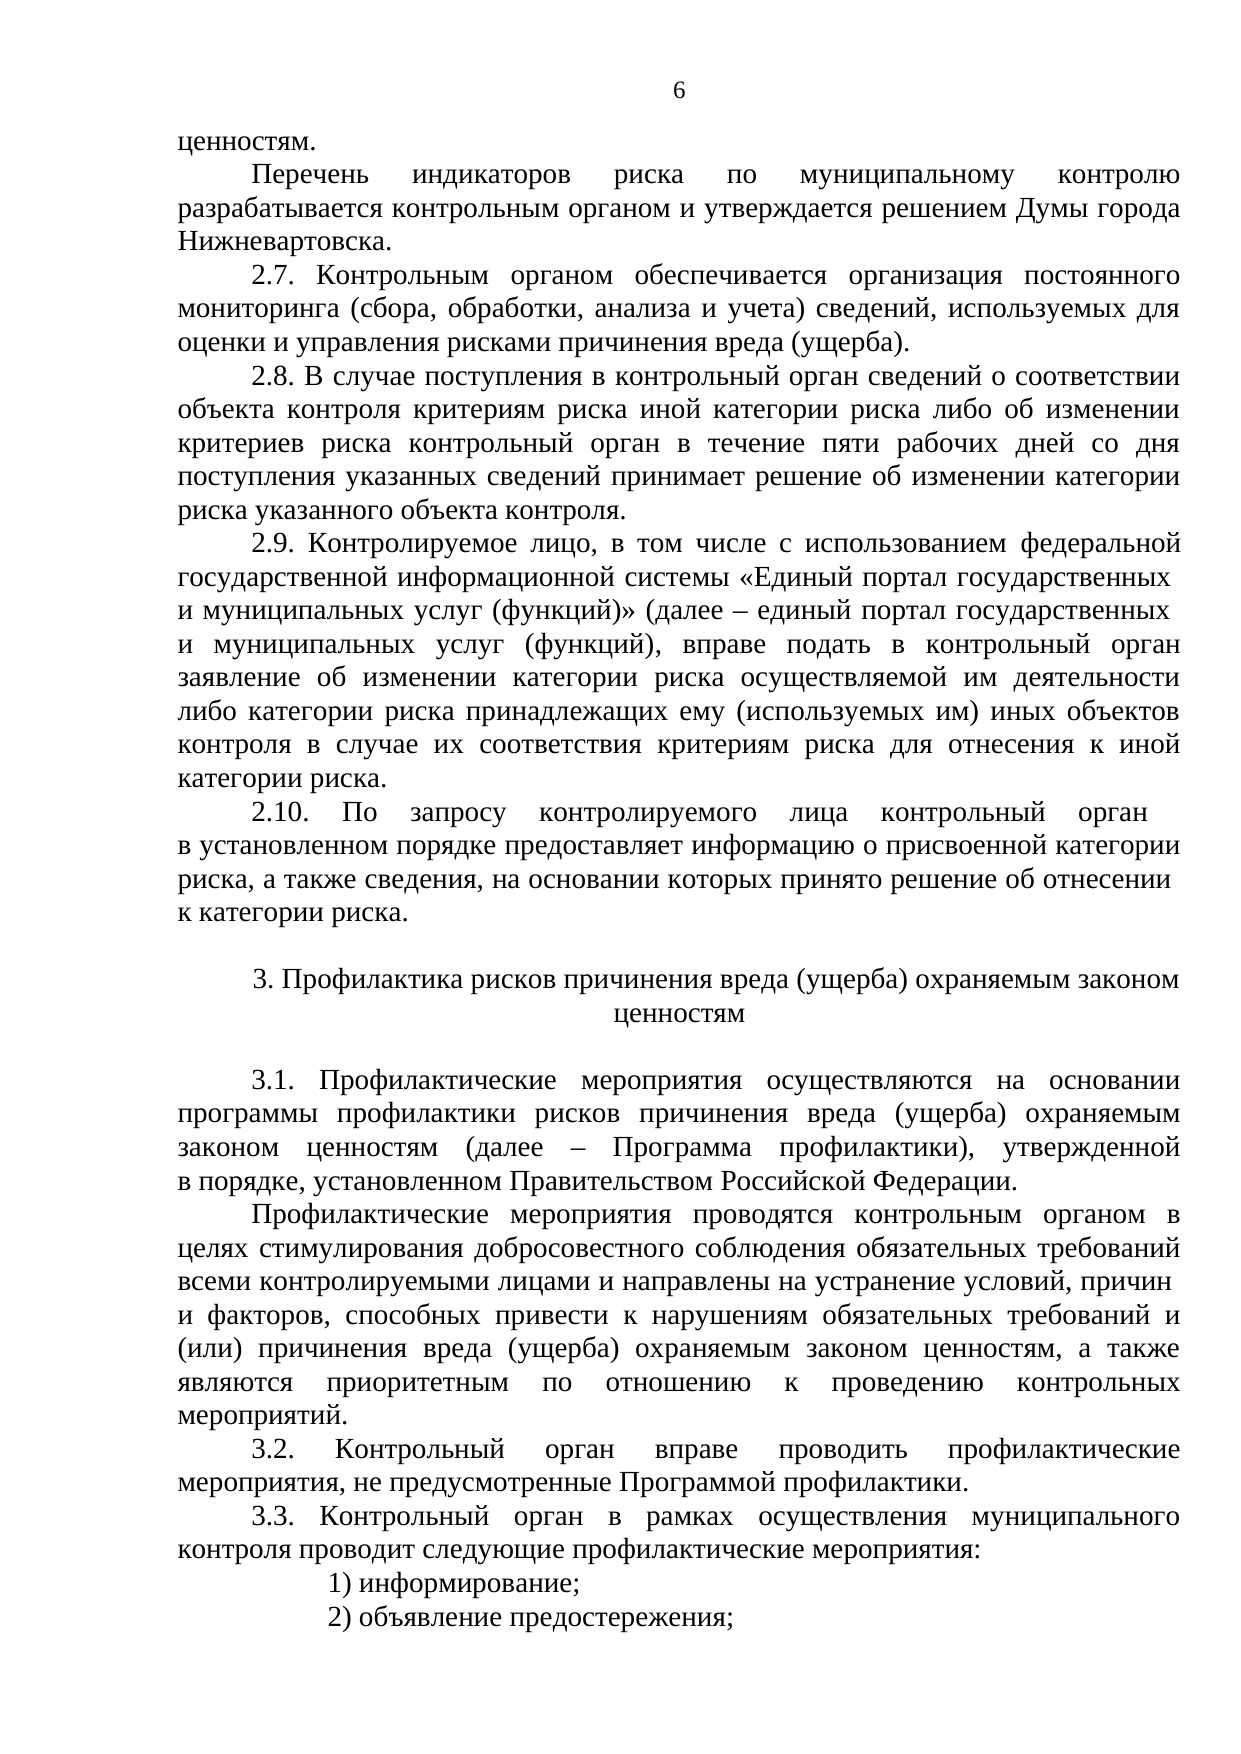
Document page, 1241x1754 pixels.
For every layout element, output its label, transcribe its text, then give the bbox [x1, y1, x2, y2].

text Профилактические мероприятия проводятся контрольным органом в целях стимулирования добросовестного соблюдения обязательных требований всеми контролируемыми лицами и направлены на устранение условий, причин и факторов, способных привести к нарушениям обязательных требований и (или) причинения вреда (ущерба) охраняемым законом ценностям, а также являются приоритетным по отношению к проведению контрольных мероприятий. [177, 1196, 1181, 1431]
text 1) информирование; [177, 1565, 1181, 1599]
text 2.8. В случае поступления в контрольный орган сведений о соответствии объекта контроля критериям риска иной категории риска либо об изменении критериев риска контрольный орган в течение пяти рабочих дней со дня поступления указанных сведений принимает решение об изменении категории риска указанного объекта контроля. [177, 358, 1181, 525]
text 3.1. Профилактические мероприятия осуществляются на основании программы профилактики рисков причинения вреда (ущерба) охраняемым законом ценностям (далее – Программа профилактики), утвержденной в порядке, установленном Правительством Российской Федерации. [177, 1062, 1181, 1196]
text 3.2. Контрольный орган вправе проводить профилактические мероприятия, не предусмотренные Программой профилактики. [177, 1431, 1181, 1498]
text Перечень индикаторов риска по муниципальному контролю разрабатывается контрольным органом и утверждается решением Думы города Нижневартовска. [177, 156, 1181, 257]
text 2.7. Контрольным органом обеспечивается организация постоянного мониторинга (сбора, обработки, анализа и учета) сведений, используемых для оценки и управления рисками причинения вреда (ущерба). [177, 257, 1181, 358]
text 3. Профилактика рисков причинения вреда (ущерба) охраняемым законом ценностям [177, 961, 1181, 1028]
text 3.3. Контрольный орган в рамках осуществления муниципального контроля проводит следующие профилактические мероприятия: [177, 1498, 1181, 1565]
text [177, 123, 1181, 156]
text 2.9. Контролируемое лицо, в том числе с использованием федеральной государственной информационной системы «Единый портал государственных и муниципальных услуг (функций)» (далее – единый портал государственных и муниципальных услуг (функций), вправе подать в контрольный орган заявление об изменении категории риска осуществляемой им деятельности либо категории риска принадлежащих ему (используемых им) иных объектов контроля в случае их соответствия критериям риска для отнесения к иной категории риска. [177, 525, 1181, 794]
text 2.10. По запросу контролируемого лица контрольный орган в установленном порядке предоставляет информацию о присвоенной категории риска, а также сведения, на основании которых принято решение об отнесении к категории риска. [177, 794, 1181, 928]
text 2) объявление предостережения; [177, 1599, 1181, 1632]
